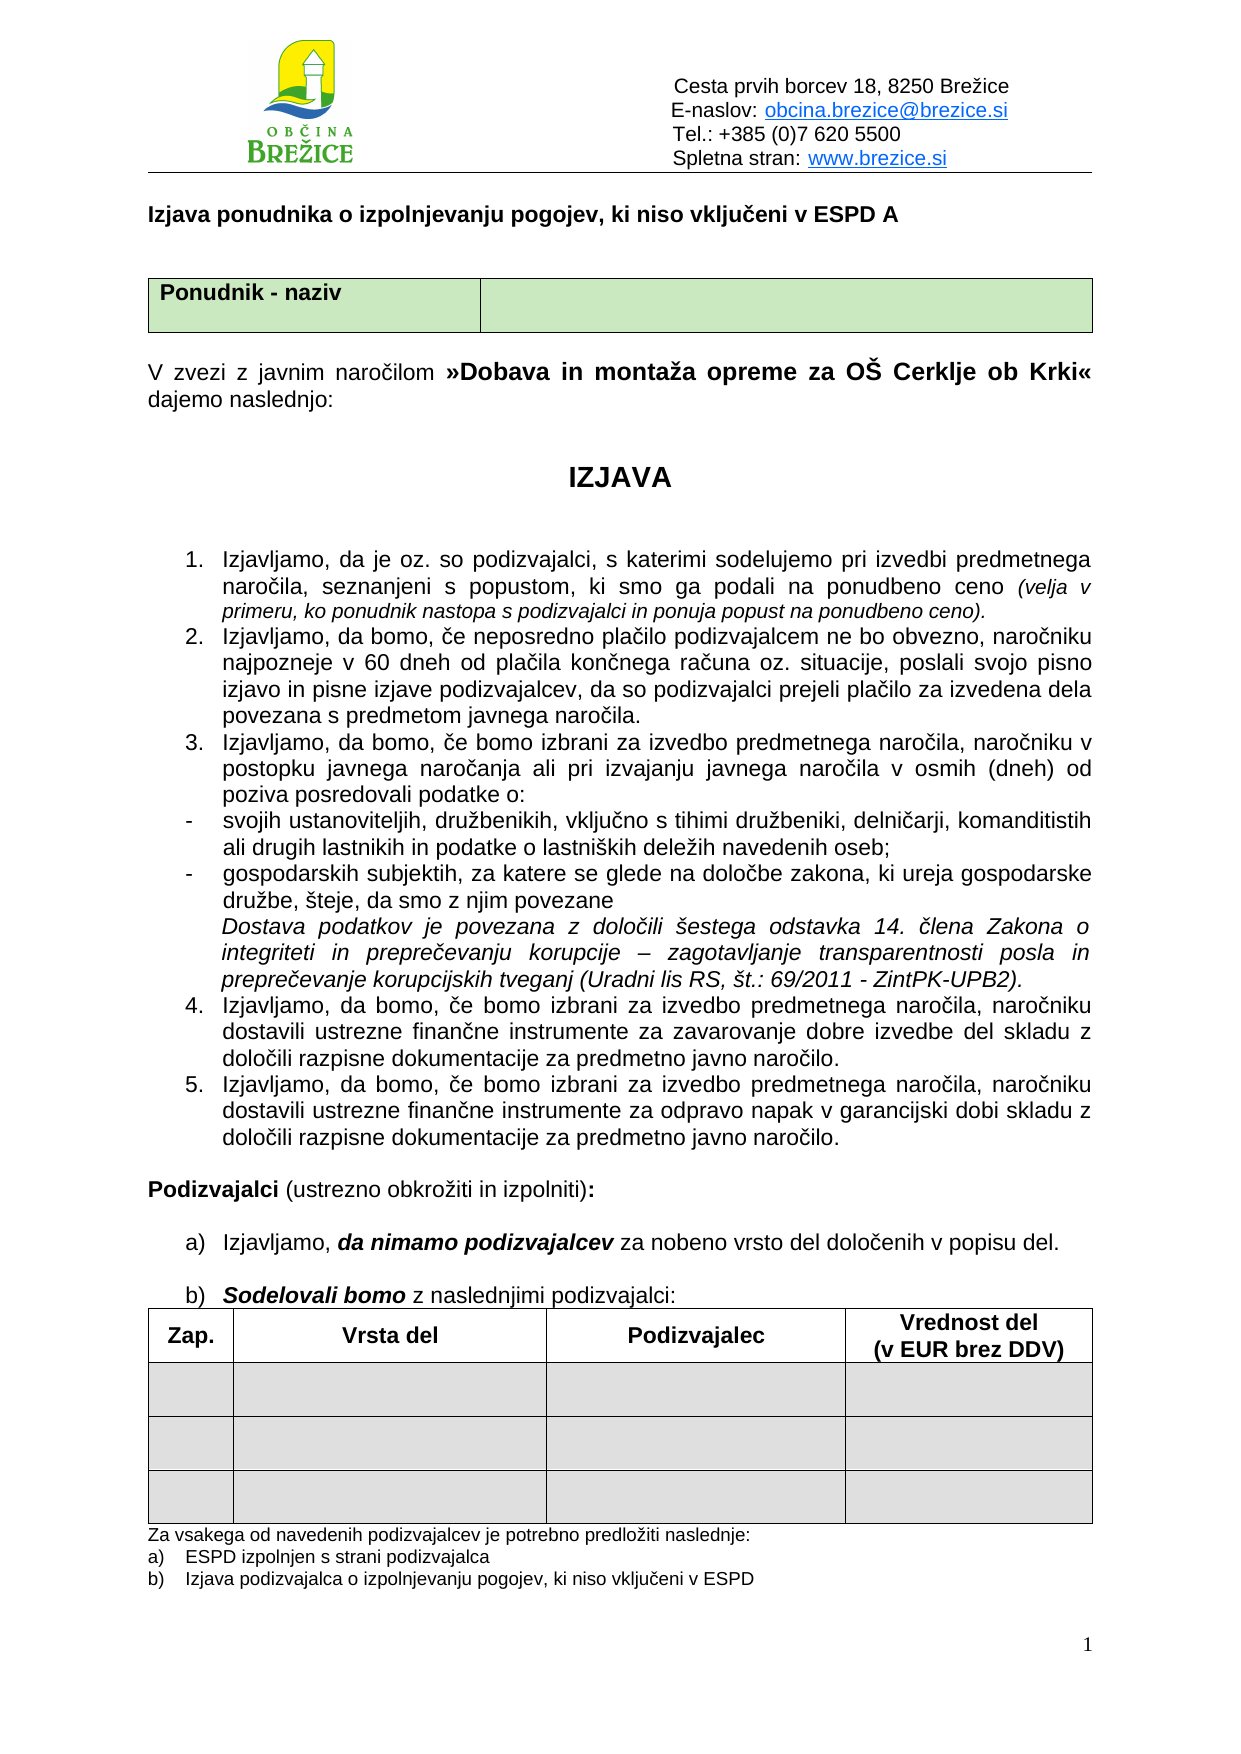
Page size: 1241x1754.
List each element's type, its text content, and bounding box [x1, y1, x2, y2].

list Izjavljamo, da bomo, če bomo izbrani za izvedbo predmetnega naročila, naročniku dostavili ustrezne finančne instrumente za odpravo napak v garancijski dobi skladu z določili razpisne dokumentacije za predmetno javno naročilo. [185, 1071, 1092, 1150]
list Izjava podizvajalca o izpolnjevanju pogojev, ki niso vključeni v ESPD [148, 1567, 1092, 1589]
list ESPD izpolnjen s strani podizvajalca [148, 1546, 1092, 1567]
text Podizvajalci (ustrezno obkrožiti in izpolniti): [148, 1176, 1092, 1203]
text V zvezi z javnim naročilom »Dobava in montaža opreme za OŠ Cerklje ob Krki« dajemo naslednjo: [148, 357, 1092, 412]
table_cell [846, 1471, 1092, 1523]
table_cell [234, 1471, 546, 1523]
table_header [481, 279, 1092, 332]
table_cell [149, 1363, 233, 1416]
list Izjavljamo, da bomo, če bomo izbrani za izvedbo predmetnega naročila, naročniku v postopku javnega naročanja ali pri izvajanju javnega naročila v osmih (dneh) od poziva posredovali podatke o: [185, 728, 1092, 807]
list gospodarskih subjektih, za katere se glede na določbe zakona, ki ureja gospodarske družbe, šteje, da smo z njim povezane [185, 860, 1092, 913]
table_cell [234, 1363, 546, 1416]
text Izjava ponudnika o izpolnjevanju pogojev, ki niso vključeni v ESPD A [148, 201, 1092, 228]
table_cell [234, 1417, 546, 1469]
table_cell [547, 1471, 845, 1523]
table_cell [846, 1363, 1092, 1416]
table_cell [547, 1417, 845, 1469]
table_header Podizvajalec [547, 1309, 845, 1362]
table_cell [149, 1471, 233, 1523]
table_cell [547, 1363, 845, 1416]
table_header Ponudnik - naziv [149, 279, 480, 332]
text Za vsakega od navedenih podizvajalcev je potrebno predložiti naslednje: [148, 1524, 1092, 1546]
list Izjavljamo, da je oz. so podizvajalci, s katerimi sodelujemo pri izvedbi predmetnega naročila, seznanjeni s popustom, ki smo ga podali na ponudbeno ceno (velja v primeru, ko ponudnik nastopa s podizvajalci in ponuja popust na ponudbeno ceno). [185, 546, 1092, 623]
text Dostava podatkov je povezana z določili šestega odstavka 14. člena Zakona o integriteti in preprečevanju korupcije – zagotavljanje transparentnosti posla in preprečevanje korupcijskih tveganj (Uradni lis RS, št.: 69/2011 - ZintPK-UPB2). [221, 913, 1092, 992]
list Sodelovali bomo z naslednjimi podizvajalci: [185, 1282, 1092, 1308]
table_cell [149, 1417, 233, 1469]
table_cell [846, 1417, 1092, 1469]
text IZJAVA [148, 460, 1092, 494]
table_header Vrednost del (v EUR brez DDV) [846, 1309, 1092, 1362]
table_header Vrsta del [234, 1309, 546, 1362]
list Izjavljamo, da nimamo podizvajalcev za nobeno vrsto del določenih v popisu del. [185, 1229, 1092, 1256]
list svojih ustanoviteljih, družbenikih, vključno s tihimi družbeniki, delničarji, komanditistih ali drugih lastnikih in podatke o lastniških deležih navedenih oseb; [185, 807, 1092, 860]
list Izjavljamo, da bomo, če bomo izbrani za izvedbo predmetnega naročila, naročniku dostavili ustrezne finančne instrumente za zavarovanje dobre izvedbe del skladu z določili razpisne dokumentacije za predmetno javno naročilo. [185, 992, 1092, 1071]
table_header Zap. [149, 1309, 233, 1362]
list Izjavljamo, da bomo, če neposredno plačilo podizvajalcem ne bo obvezno, naročniku najpozneje v 60 dneh od plačila končnega računa oz. situacije, poslali svojo pisno izjavo in pisne izjave podizvajalcev, da so podizvajalci prejeli plačilo za izvedena dela povezana s predmetom javnega naročila. [185, 623, 1092, 728]
picture [247, 40, 353, 163]
